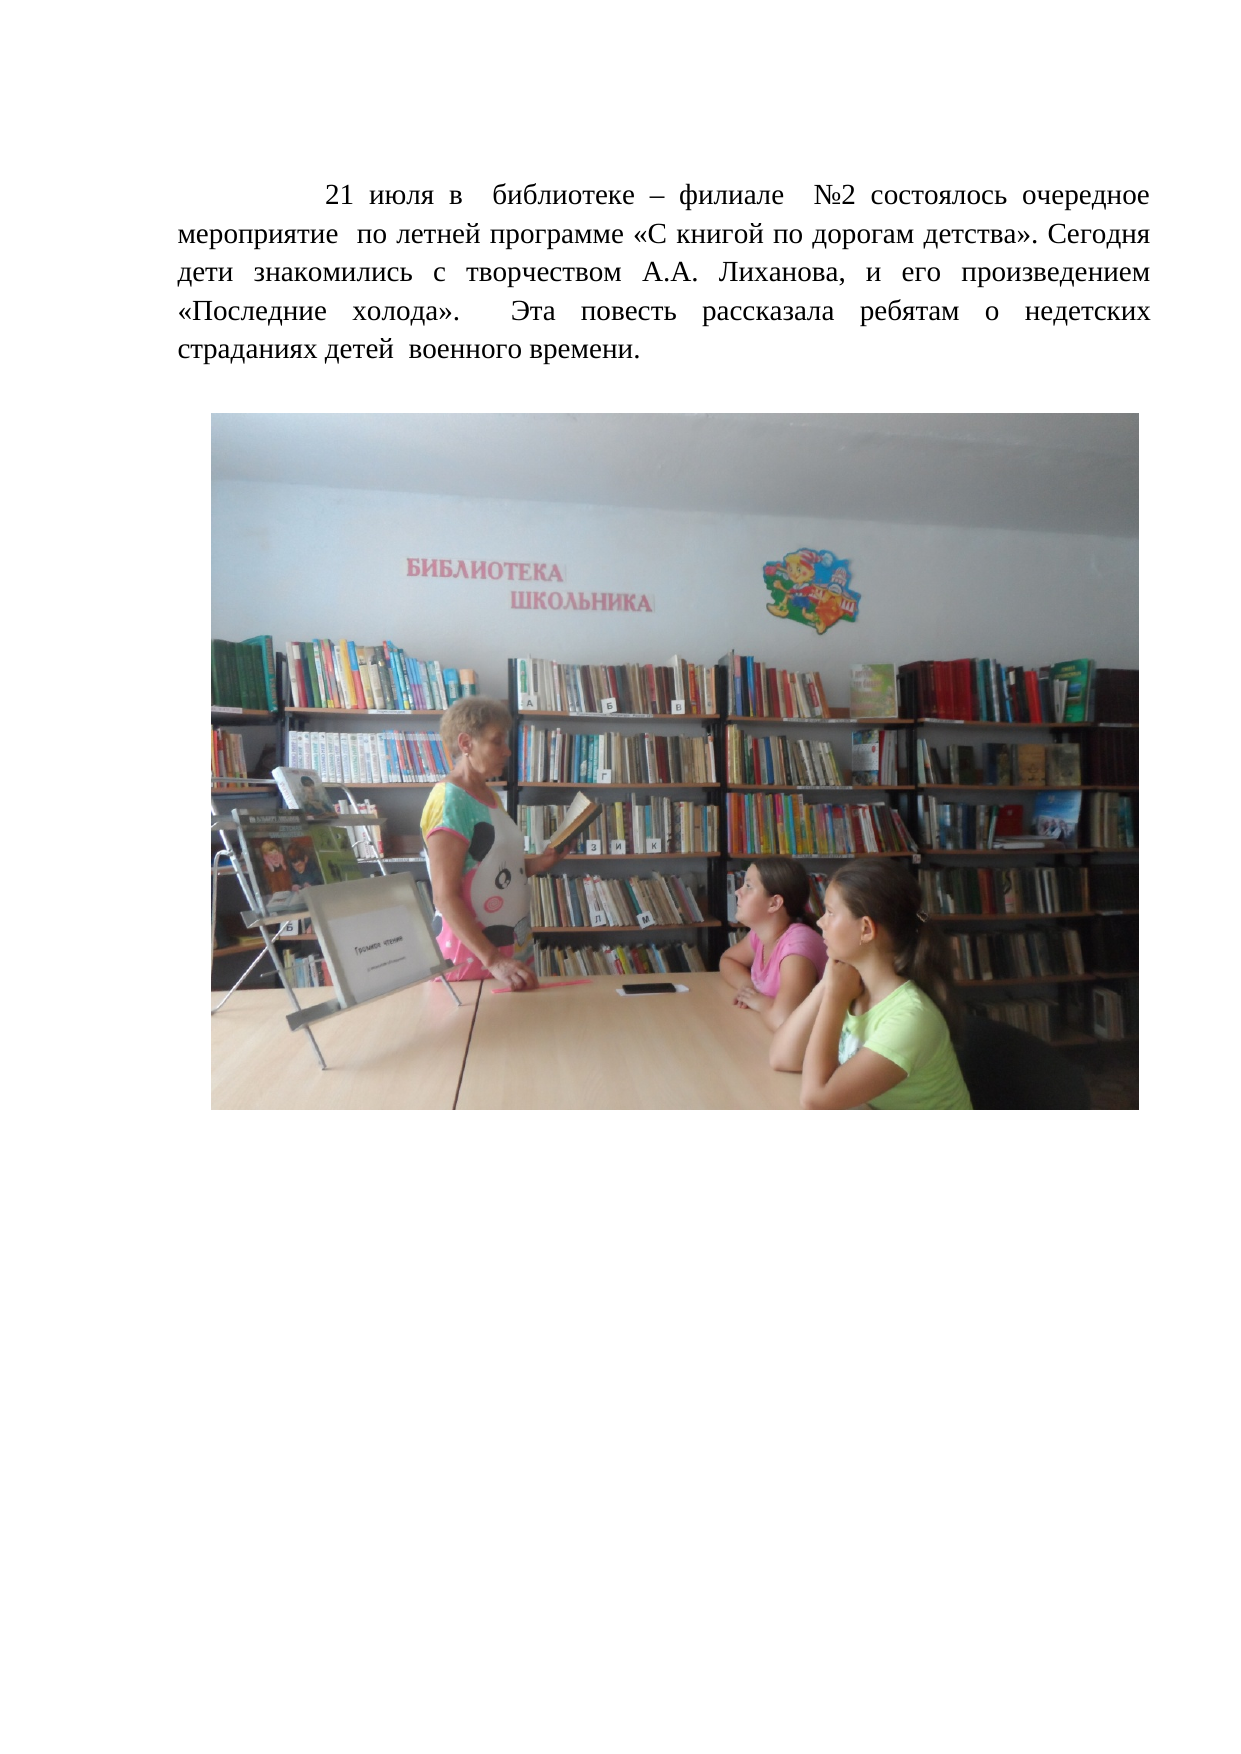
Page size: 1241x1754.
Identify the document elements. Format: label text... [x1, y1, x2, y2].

text 21 июля в библиотеке – филиале №2 состоялось очередное мероприятие по летней программе «С книгой по дорогам детства». Сегодня дети знакомились с творчеством А.А. Лиханова, и его произведением «Последние холода». Эта повесть рассказала ребятам о недетских страданиях детей военного времени. [177, 177, 1152, 365]
picture [211, 413, 1139, 1110]
